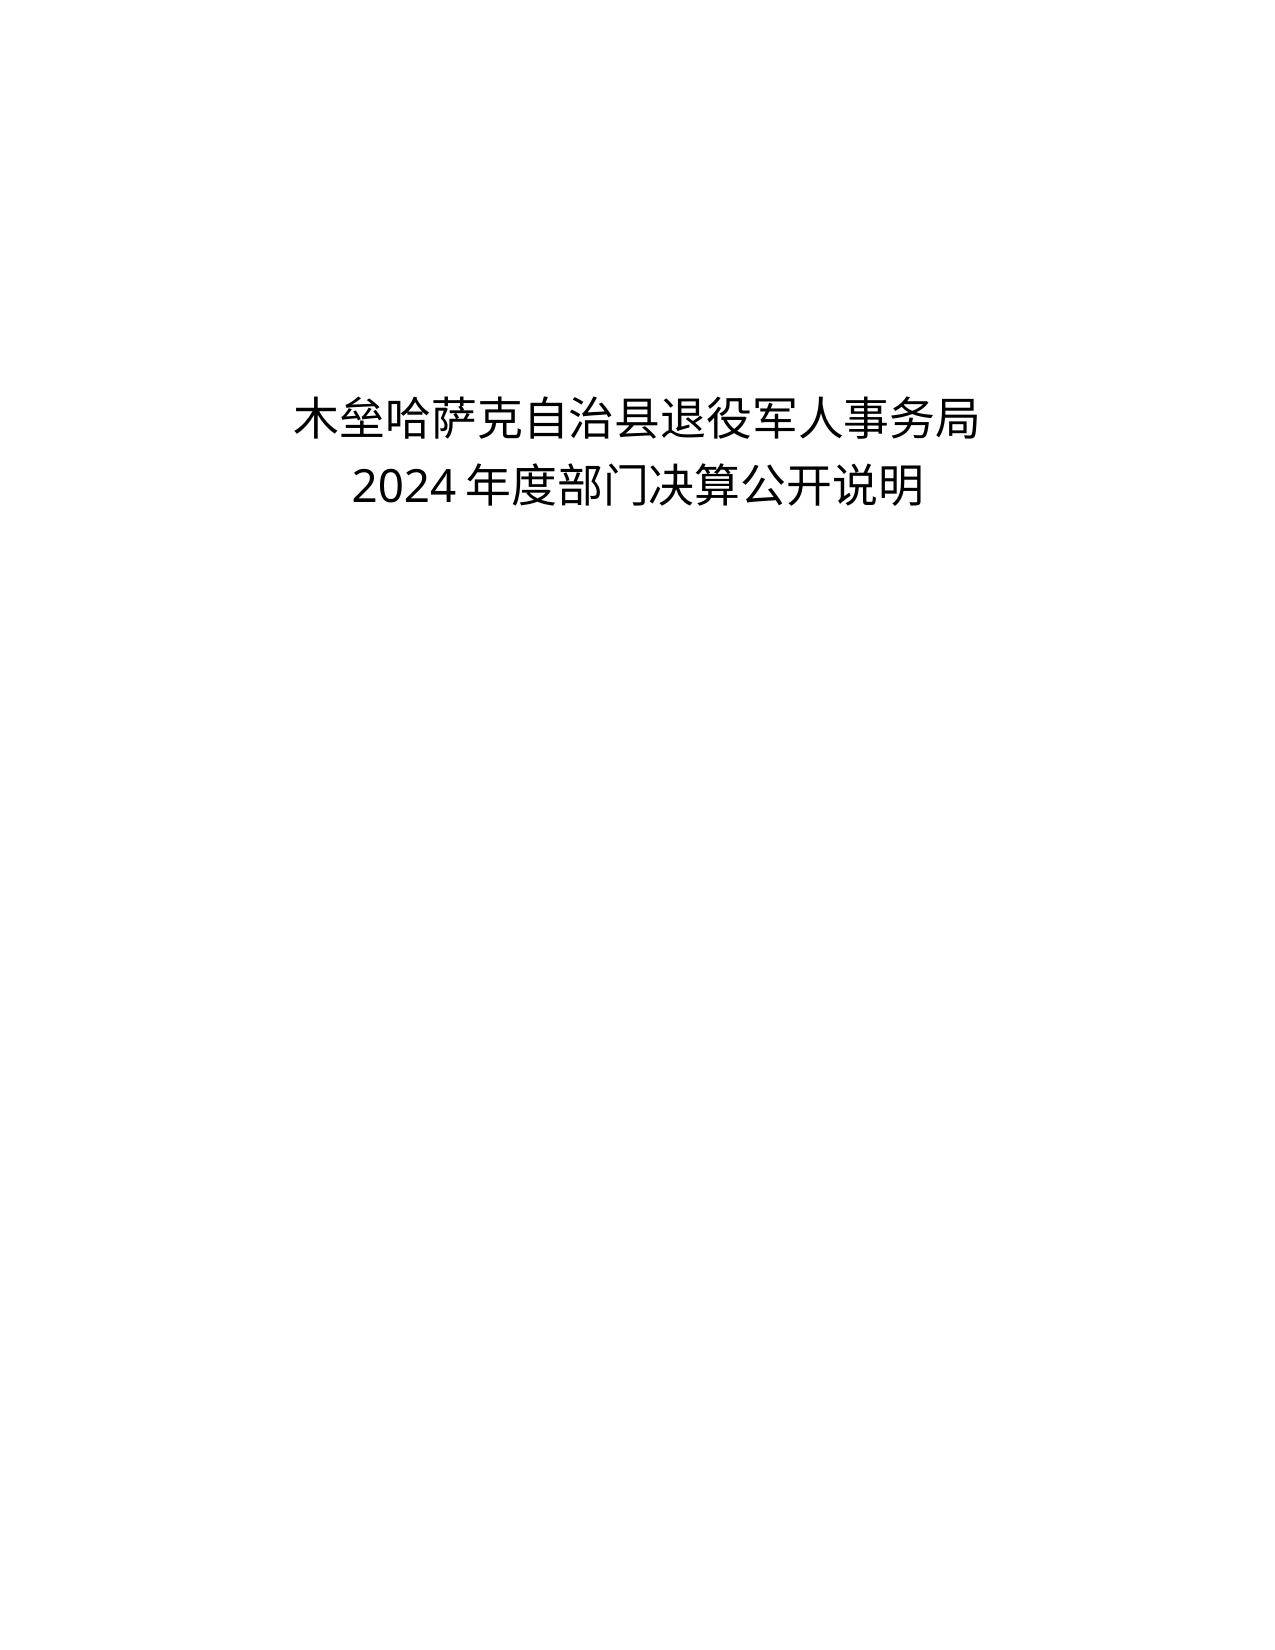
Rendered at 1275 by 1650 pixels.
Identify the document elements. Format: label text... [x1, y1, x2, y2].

text 木垒哈萨克自治县退役军人事务局 [187, 383, 1087, 449]
text 2024年度部门决算公开说明 [187, 449, 1087, 516]
